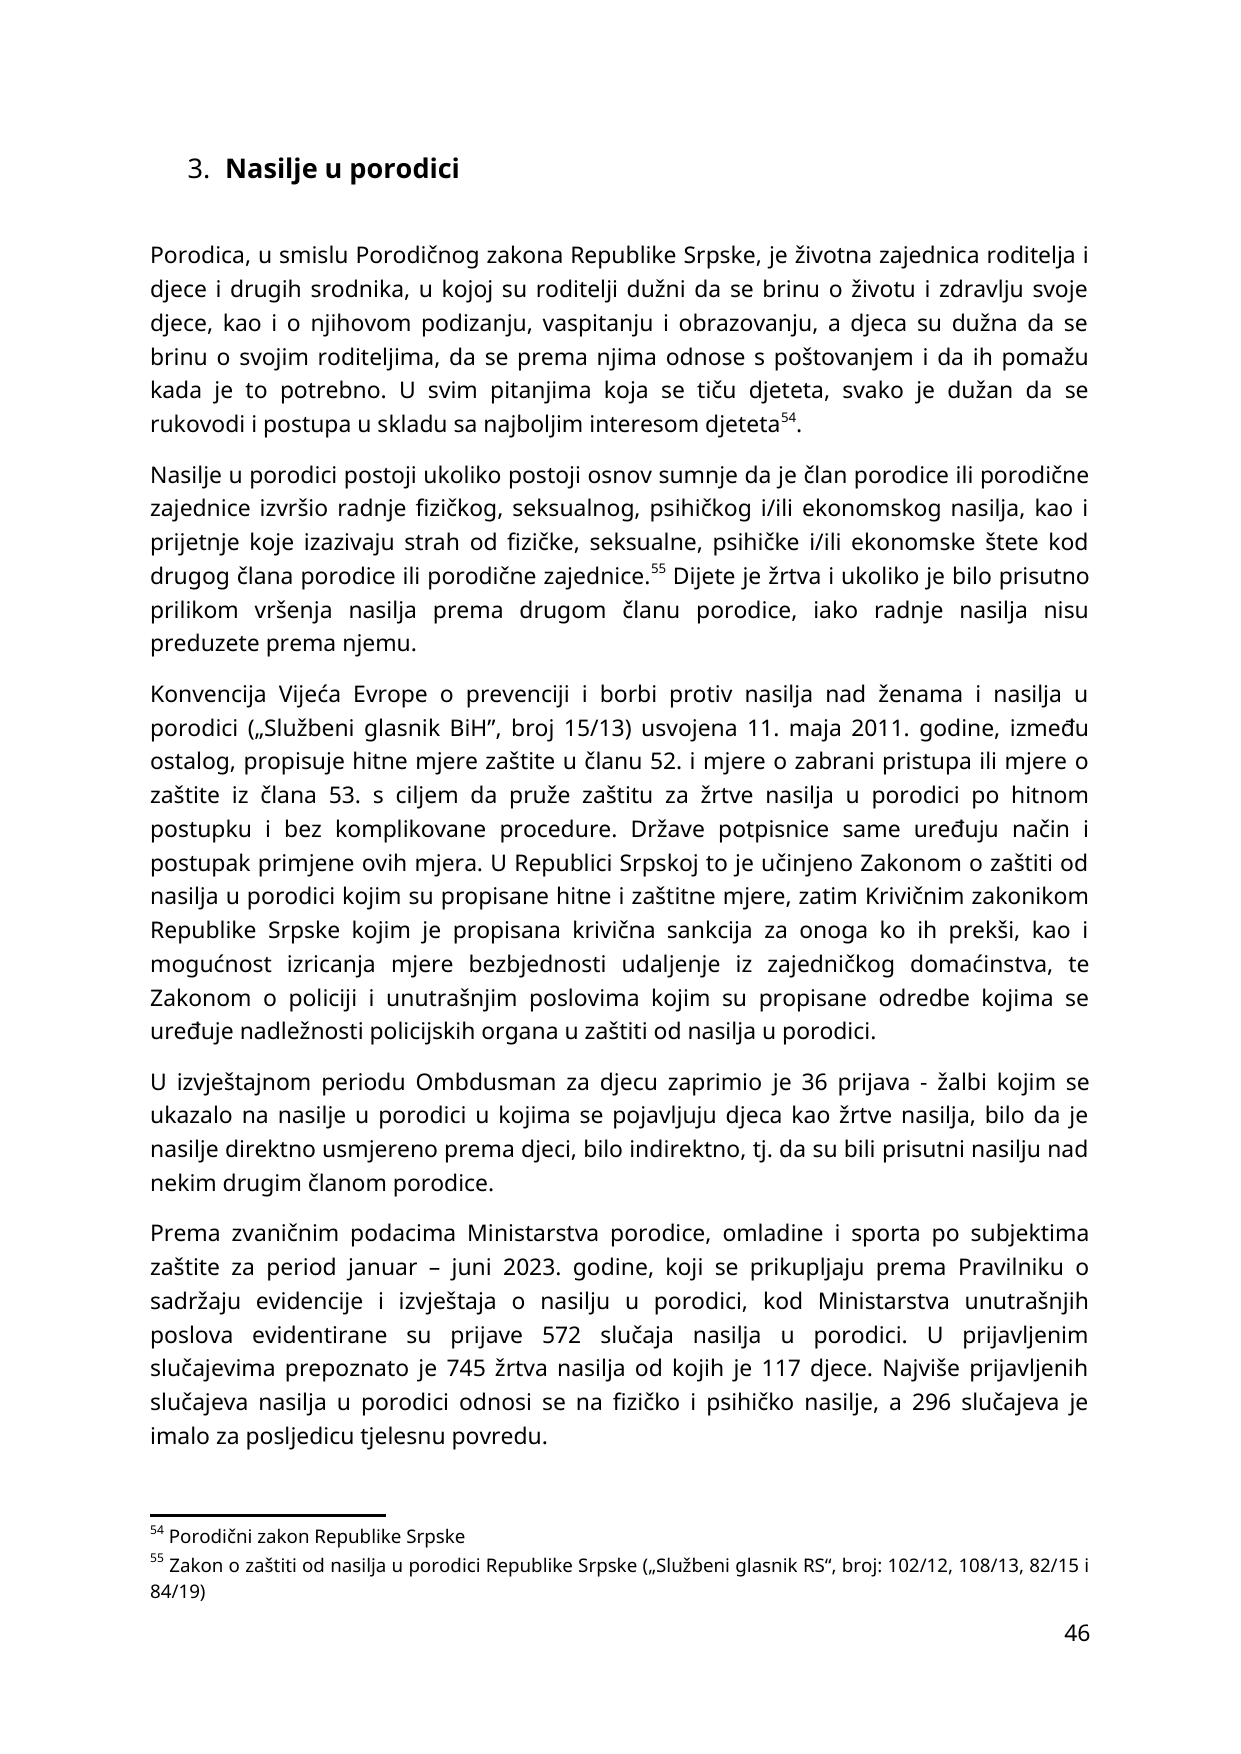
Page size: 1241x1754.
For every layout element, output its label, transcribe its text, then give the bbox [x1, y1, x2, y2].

subtitle Nasilje u porodici [187, 150, 1090, 187]
text Nasilje u porodici postoji ukoliko postoji osnov sumnje da je član porodice ili porodične zajednice izvršio radnje fizičkog, seksualnog, psihičkog i/ili ekonomskog nasilja, kao i prijetnje koje izazivaju strah od fizičke, seksualne, psihičke i/ili ekonomske štete kod drugog člana porodice ili porodične zajednice. Dijete je žrtva i ukoliko je bilo prisutno prilikom vršenja nasilja prema drugom članu porodice, iako radnje nasilja nisu preduzete prema njemu. [150, 459, 1090, 659]
text Prema zvaničnim podacima Ministarstva porodice, omladine i sporta po subjektima zaštite za period januar – juni 2023. godine, koji se prikupljaju prema Pravilniku o sadržaju evidencije i izvještaja o nasilju u porodici, kod Ministarstva unutrašnjih poslova evidentirane su prijave 572 slučaja nasilja u porodici. U prijavljenim slučajevima prepoznato je 745 žrtva nasilja od kojih je 117 djece. Najviše prijavljenih slučajeva nasilja u porodici odnosi se na fizičko i psihičko nasilje, a 296 slučajeva je imalo za posljedicu tjelesnu povredu. [150, 1217, 1090, 1451]
text U izvještajnom periodu Ombdusman za djecu zaprimio je 36 prijava - žalbi kojim se ukazalo na nasilje u porodici u kojima se pojavljuju djeca kao žrtve nasilja, bilo da je nasilje direktno usmjereno prema djeci, bilo indirektno, tj. da su bili prisutni nasilju nad nekim drugim članom porodice. [150, 1066, 1090, 1198]
text Porodica, u smislu Porodičnog zakona Republike Srpske, je životna zajednica roditelja i djece i drugih srodnika, u kojoj su roditelji dužni da se brinu o životu i zdravlju svoje djece, kao i o njihovom podizanju, vaspitanju i obrazovanju, a djeca su dužna da se brinu o svojim roditeljima, da se prema njima odnose s poštovanjem i da ih pomažu kada je to potrebno. U svim pitanjima koja se tiču djeteta, svako je dužan da se rukovodi i postupa u skladu sa najboljim interesom djeteta. [150, 239, 1090, 439]
text Konvencija Vijeća Evrope o prevenciji i borbi protiv nasilja nad ženama i nasilja u porodici („Službeni glasnik BiH”, broj 15/13) usvojena 11. maja 2011. godine, između ostalog, propisuje hitne mjere zaštite u članu 52. i mjere o zabrani pristupa ili mjere o zaštite iz člana 53. s ciljem da pruže zaštitu za žrtve nasilja u porodici po hitnom postupku i bez komplikovane procedure. Države potpisnice same uređuju način i postupak primjene ovih mjera. U Republici Srpskoj to je učinjeno Zakonom o zaštiti od nasilja u porodici kojim su propisane hitne i zaštitne mjere, zatim Krivičnim zakonikom Republike Srpske kojim je propisana krivična sankcija za onoga ko ih prekši, kao i mogućnost izricanja mjere bezbjednosti udaljenje iz zajedničkog domaćinstva, te Zakonom o policiji i unutrašnjim poslovima kojim su propisane odredbe kojima se uređuje nadležnosti policijskih organa u zaštiti od nasilja u porodici. [150, 678, 1090, 1047]
